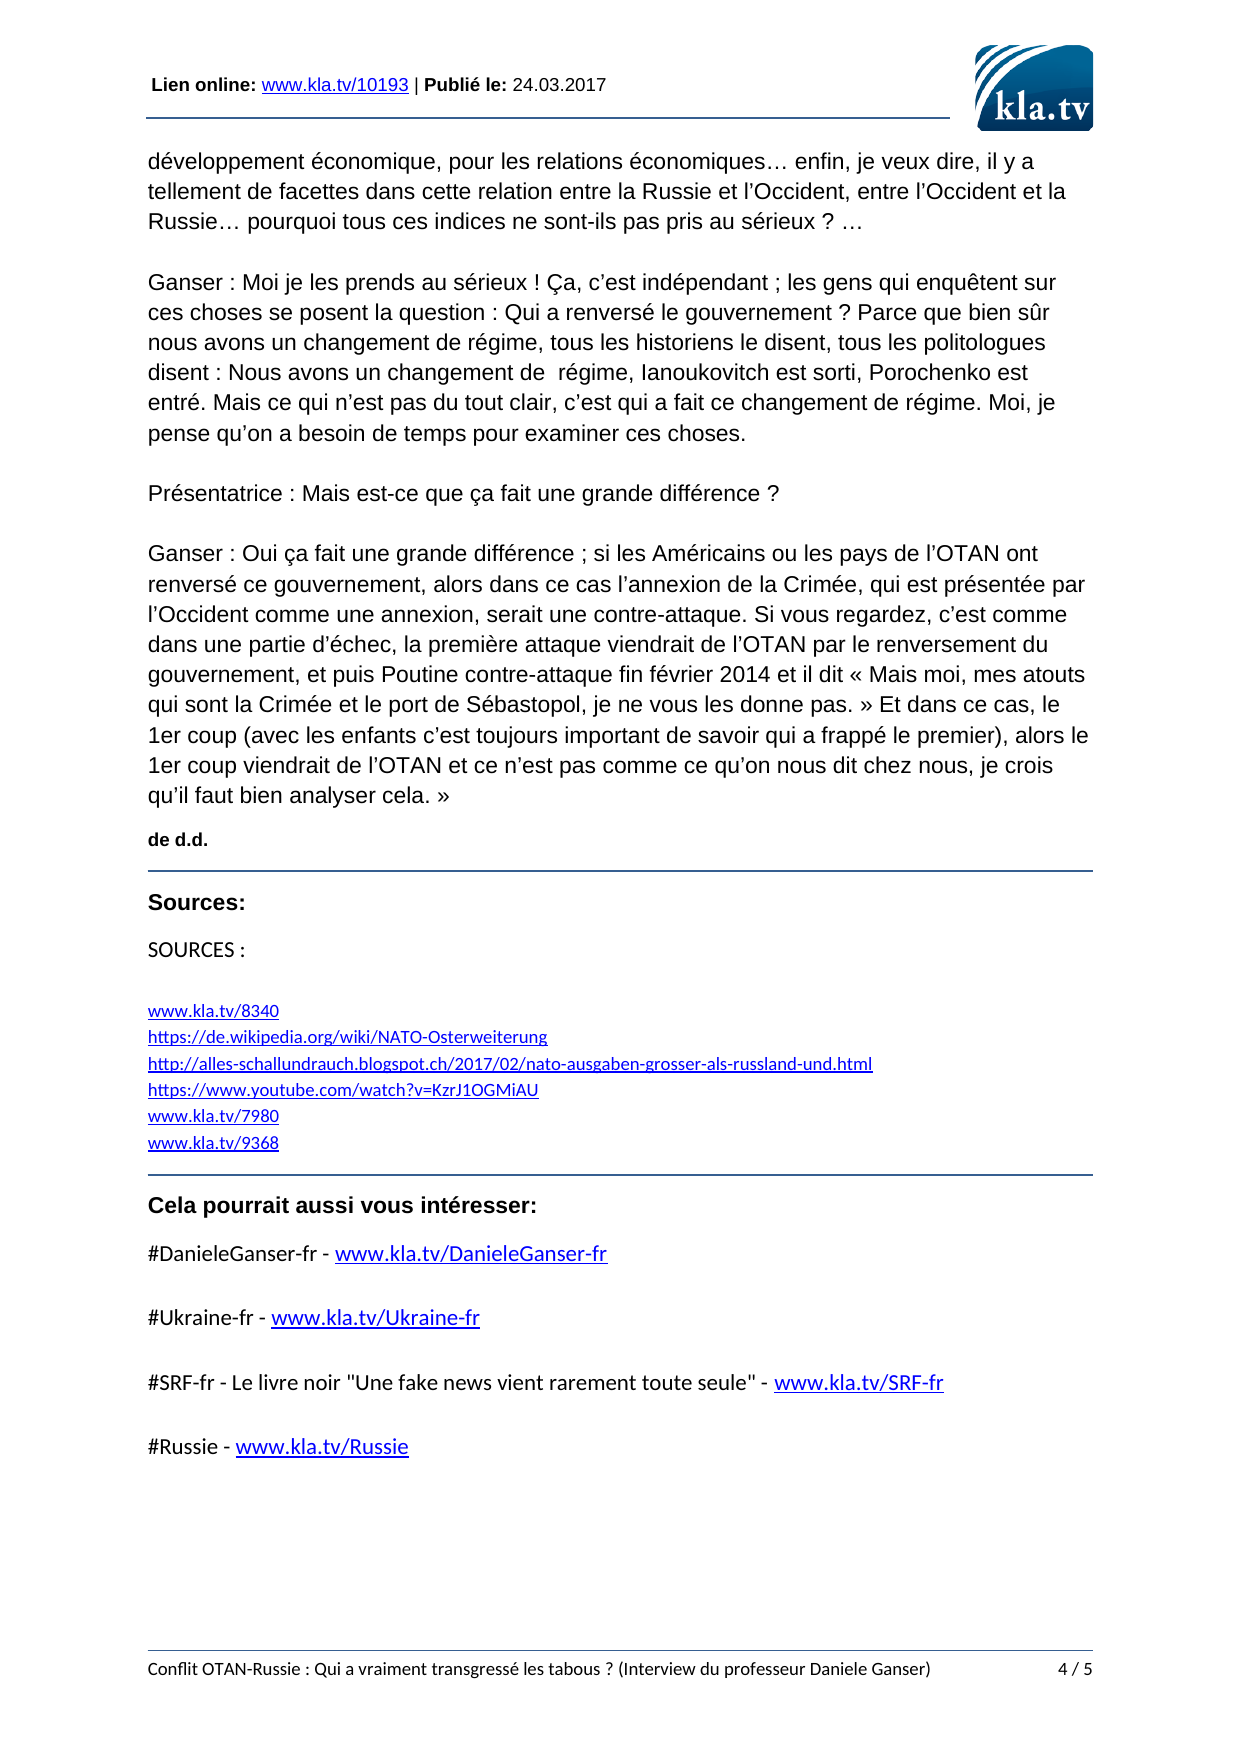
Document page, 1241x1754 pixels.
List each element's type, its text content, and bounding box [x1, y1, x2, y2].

text #DanieleGanser-fr - www.kla.tv/DanieleGanser-fr #Ukraine-fr - www.kla.tv/Ukraine-fr #SRF-fr - Le livre noir "Une fake news vient rarement toute seule" - www.kla.tv/SRF-fr #Russie - www.kla.tv/Russie [148, 1239, 1093, 1460]
text Sources: [148, 872, 1093, 915]
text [148, 148, 1093, 808]
text Cela pourrait aussi vous intéresser: [148, 1176, 1093, 1218]
text de d.d. [148, 829, 1093, 850]
text SOURCES : www.kla.tv/8340 https://de.wikipedia.org/wiki/NATO-Osterweiterung http://alles-schallundrauch.blogspot.ch/2017/02/nato-ausgaben-grosser-als-russland-und.html https://www.youtube.com/watch?v=KzrJ1OGMiAU www.kla.tv/7980 www.kla.tv/9368 [148, 935, 1093, 1154]
